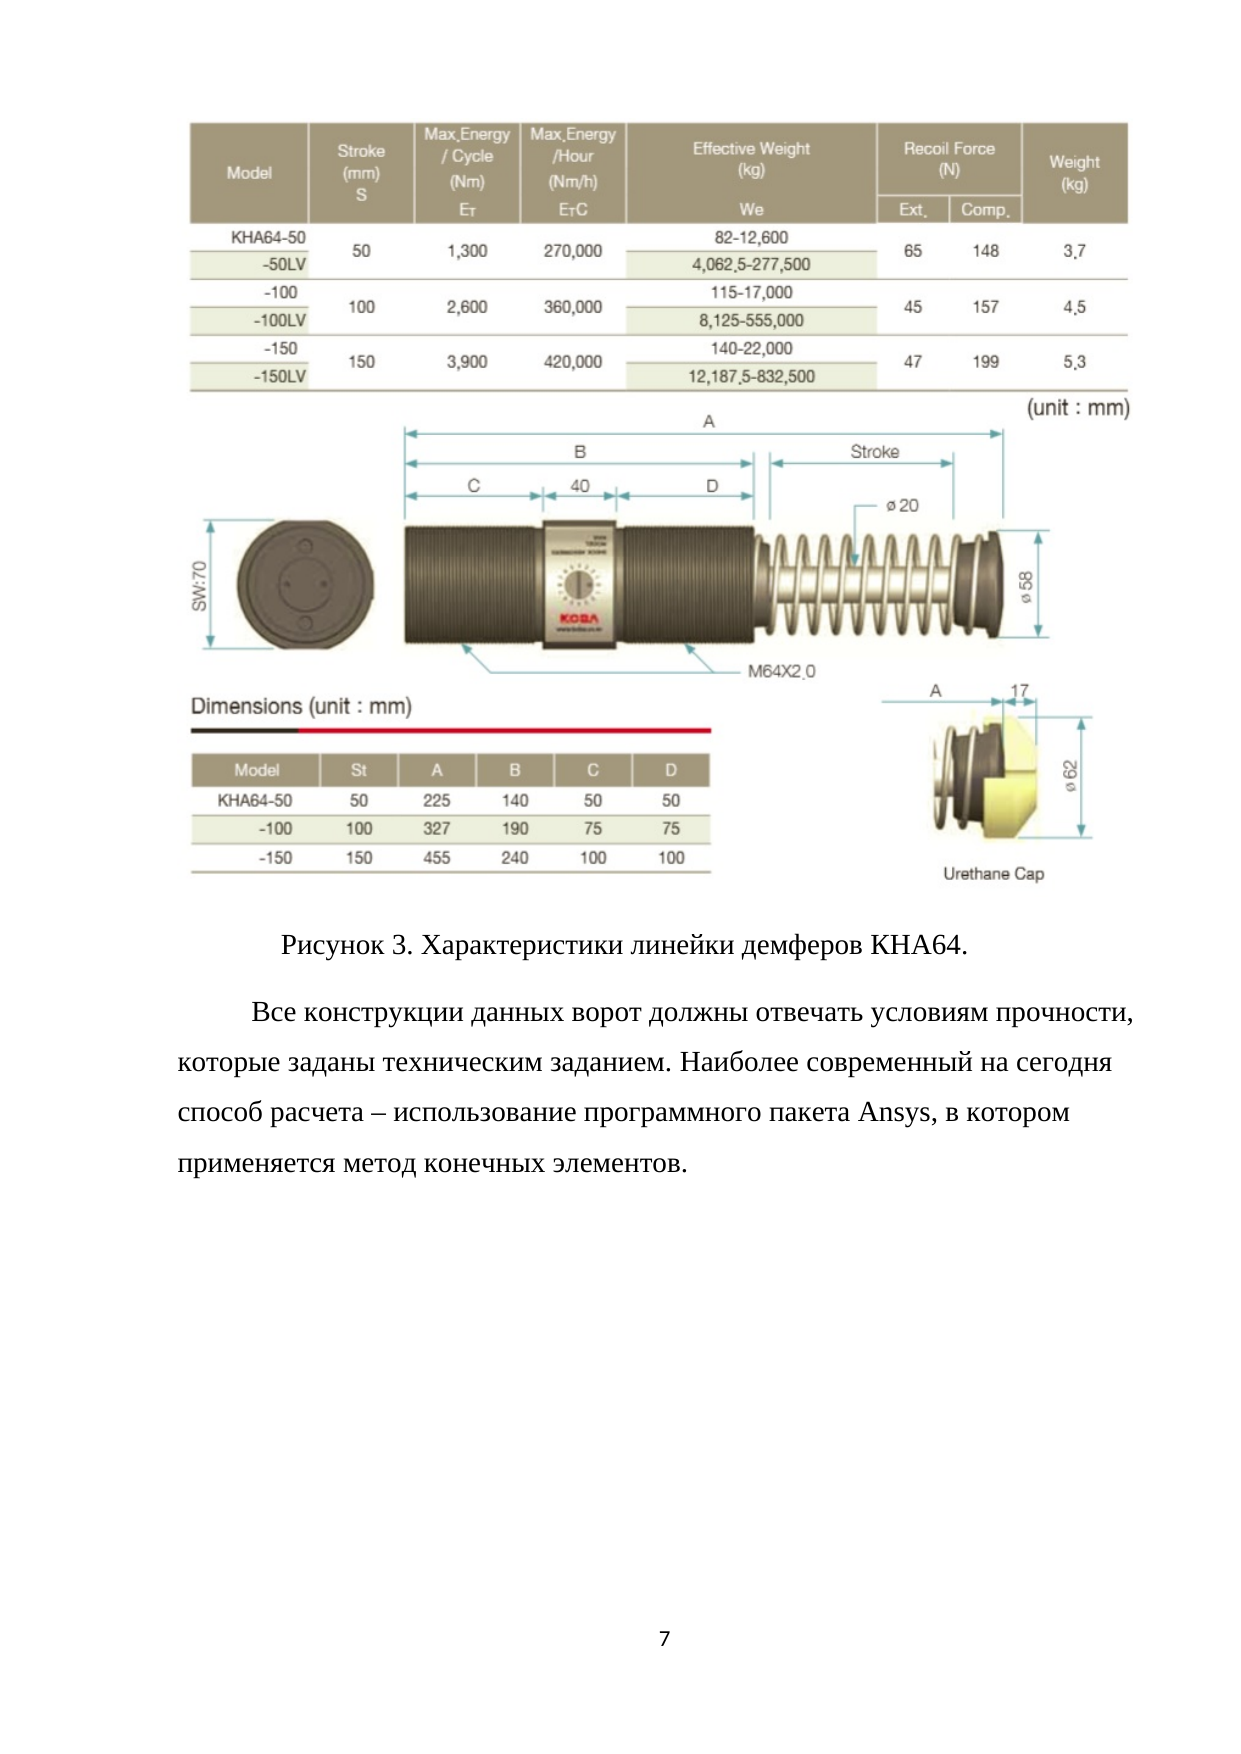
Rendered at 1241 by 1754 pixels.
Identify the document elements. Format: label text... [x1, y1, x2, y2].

picture [177, 118, 1151, 897]
text Все конструкции данных ворот должны отвечать условиям прочности, которые заданы техническим заданием. Наиболее современный на сегодня способ расчета – использование программного пакета Ansys, в котором применяется метод конечных элементов. [177, 994, 1152, 1178]
text Рисунок 3. Характеристики линейки демферов КНА64. [177, 927, 1152, 961]
